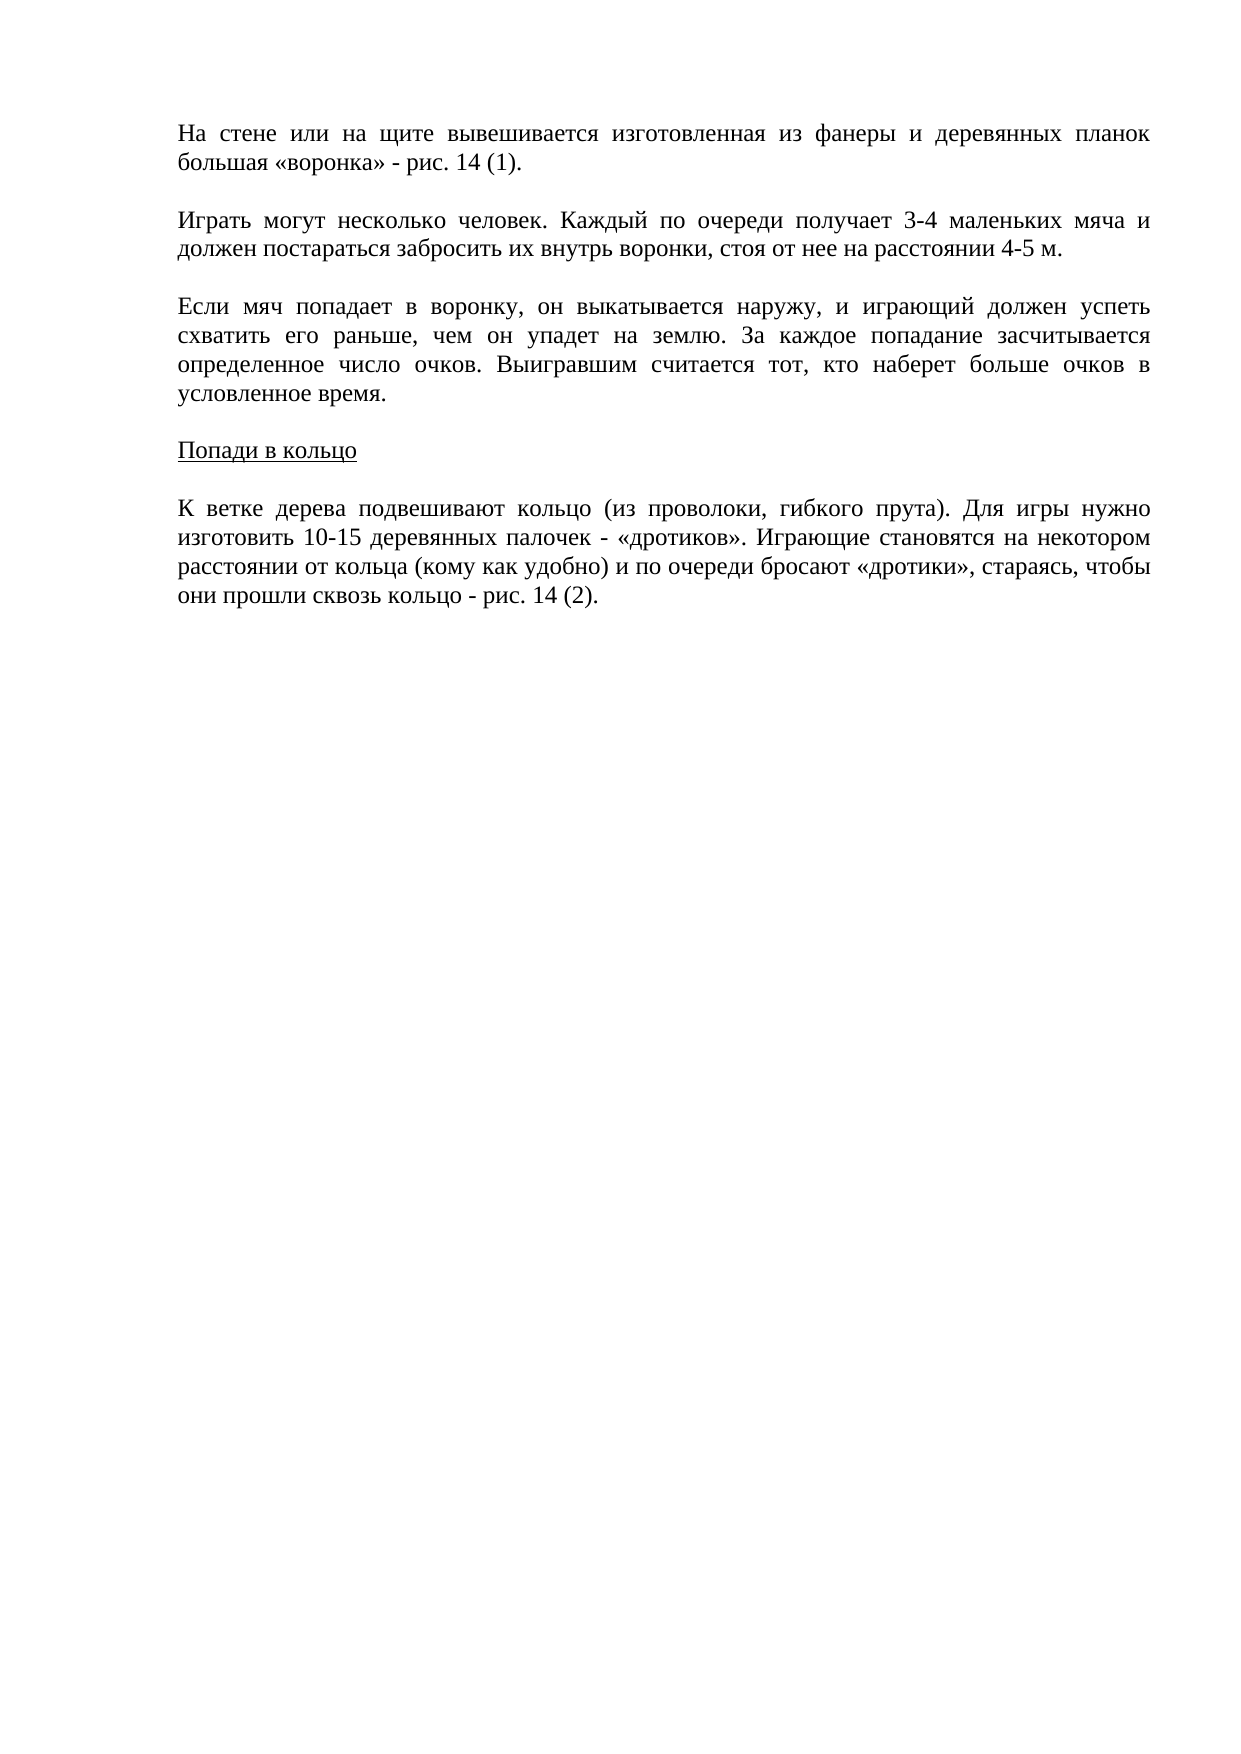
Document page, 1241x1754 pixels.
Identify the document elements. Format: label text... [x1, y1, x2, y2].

text К ветке дерева подвешивают кольцо (из проволоки, гибкого прута). Для игры нужно изготовить 10-15 деревянных палочек - «дротиков». Играющие становятся на некотором расстоянии от кольца (кому как удобно) и по очереди бросают «дротики», стараясь, чтобы они прошли сквозь кольцо - рис. 14 (2). [177, 493, 1152, 608]
text На стене или на щите вывешивается изготовленная из фанеры и деревянных планок большая «воронка» - рис. 14 (1). [177, 118, 1152, 176]
text Играть могут несколько человек. Каждый по очереди получает 3-4 маленьких мяча и должен постараться забросить их внутрь воронки, стоя от нее на расстоянии 4-5 м. [177, 205, 1152, 262]
text Если мяч попадает в воронку, он выкатывается наружу, и играющий должен успеть схватить его раньше, чем он упадет на землю. За каждое попадание засчитывается определенное число очков. Выигравшим считается тот, кто наберет больше очков в условленное время. [177, 291, 1152, 406]
text Попади в кольцо [177, 436, 1152, 464]
